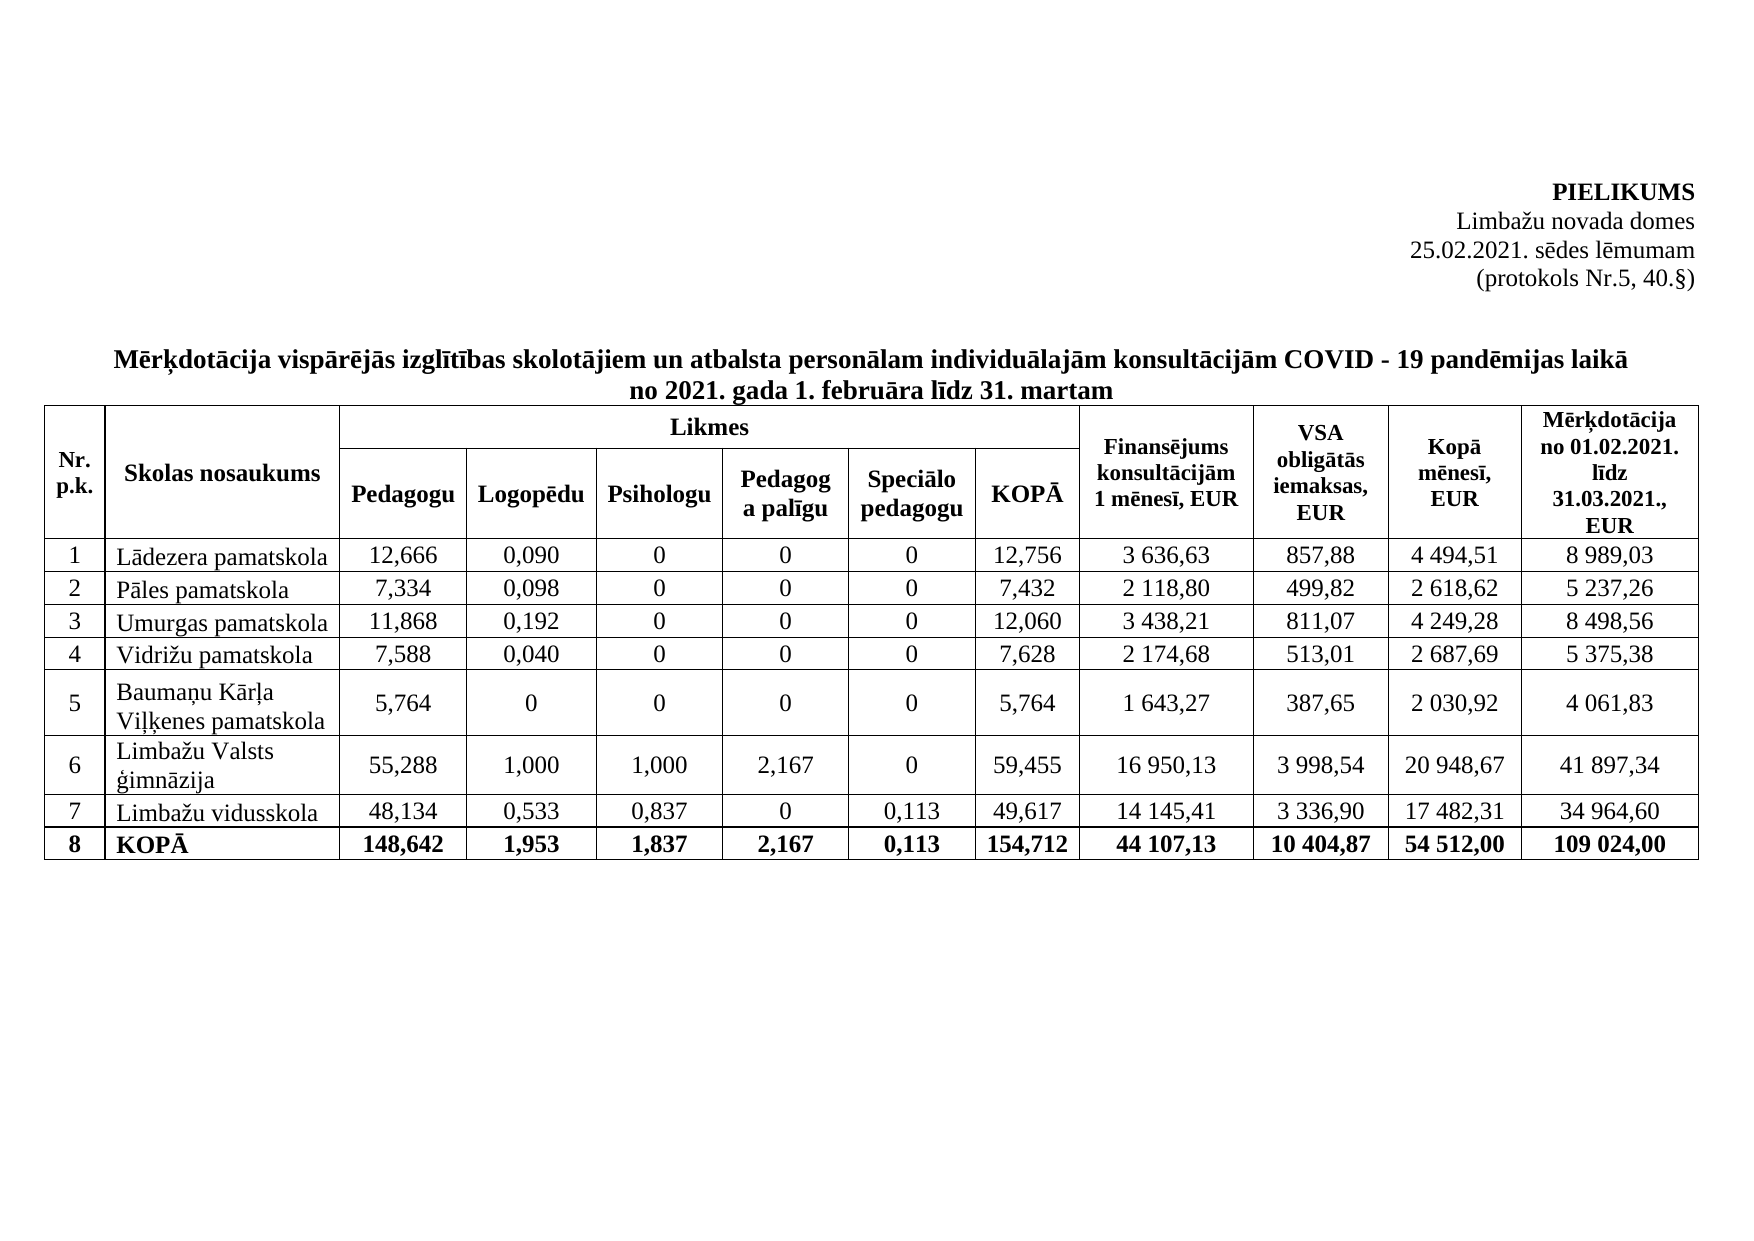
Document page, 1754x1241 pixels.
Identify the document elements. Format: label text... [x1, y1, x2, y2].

table_cell KOPĀ [106, 828, 339, 859]
table_cell 2 030,92 [1389, 670, 1521, 735]
table_cell 16 950,13 [1080, 736, 1253, 793]
table_cell 55,288 [340, 736, 466, 793]
table_header Mērķdotācija vispārējās izglītības skolotājiem un atbalsta personālam individuālajām konsultācijām COVID - 19 pandēmijas laikā no 2021. gada 1. februāra līdz 31. martam [44, 316, 1698, 405]
table_cell 8 [45, 828, 104, 859]
table_cell 0 [849, 670, 975, 735]
table_cell 5 [45, 670, 104, 735]
table_cell 4 061,83 [1522, 670, 1698, 735]
table_cell Pedagogu [340, 449, 466, 538]
table_cell 2,167 [723, 828, 848, 859]
table_cell 0 [723, 539, 848, 571]
table_cell 5,764 [976, 670, 1079, 735]
table_cell 0 [849, 736, 975, 793]
table_cell Kopā mēnesī, EUR [1389, 406, 1521, 538]
text 25.02.2021. sēdes lēmumam [118, 235, 1695, 263]
table_cell 4 [45, 638, 104, 669]
table_cell 857,88 [1254, 539, 1388, 571]
table_cell Limbažu vidusskola [106, 795, 339, 826]
table_cell 8 989,03 [1522, 539, 1698, 571]
table_cell 7,432 [976, 572, 1079, 604]
table_cell 2,167 [723, 736, 848, 793]
table_cell 5 237,26 [1522, 572, 1698, 604]
table_cell 7,588 [340, 638, 466, 669]
table_cell KOPĀ [976, 449, 1079, 538]
table_cell 11,868 [340, 605, 466, 637]
table_cell 44 107,13 [1080, 828, 1253, 859]
table_cell 41 897,34 [1522, 736, 1698, 793]
table_cell 0,113 [849, 828, 975, 859]
table_cell 59,455 [976, 736, 1079, 793]
table_cell 0,533 [467, 795, 596, 826]
table_cell 3 998,54 [1254, 736, 1388, 793]
table_cell Psihologu [597, 449, 722, 538]
table_cell Baumaņu Kārļa Viļķenes pamatskola [106, 670, 339, 735]
table_cell 1,837 [597, 828, 722, 859]
table_cell 3 336,90 [1254, 795, 1388, 826]
table_cell 0,040 [467, 638, 596, 669]
table_cell 3 438,21 [1080, 605, 1253, 637]
table_cell 54 512,00 [1389, 828, 1521, 859]
table_cell 0 [597, 572, 722, 604]
table_cell 8 498,56 [1522, 605, 1698, 637]
table_cell 2 618,62 [1389, 572, 1521, 604]
table_cell Pedagoga palīgu [723, 449, 848, 538]
table_cell 2 687,69 [1389, 638, 1521, 669]
table_cell Lādezera pamatskola [106, 539, 339, 571]
table_cell Nr.p.k. [45, 406, 104, 538]
table_cell Speciālo pedagogu [849, 449, 975, 538]
table_cell Umurgas pamatskola [106, 605, 339, 637]
table_cell 811,07 [1254, 605, 1388, 637]
table_cell 109 024,00 [1522, 828, 1698, 859]
table_cell 1 643,27 [1080, 670, 1253, 735]
table_cell 7 [45, 795, 104, 826]
table_cell 0 [723, 795, 848, 826]
table_cell 0 [849, 605, 975, 637]
text Limbažu novada domes [118, 206, 1695, 235]
table_cell 1,953 [467, 828, 596, 859]
table_cell 0 [723, 670, 848, 735]
table_cell 499,82 [1254, 572, 1388, 604]
table_cell 0 [849, 638, 975, 669]
table_cell 34 964,60 [1522, 795, 1698, 826]
table_cell 0,192 [467, 605, 596, 637]
table_cell 3 [45, 605, 104, 637]
table_cell 12,666 [340, 539, 466, 571]
table_cell 0 [597, 670, 722, 735]
table_cell 0,837 [597, 795, 722, 826]
table_cell 7,334 [340, 572, 466, 604]
table_cell Skolas nosaukums [106, 406, 339, 538]
table_cell Finansējums konsultācijām 1 mēnesī, EUR [1080, 406, 1253, 538]
table_cell Likmes [340, 406, 1079, 447]
table_cell 6 [45, 736, 104, 793]
table_cell Mērķdotācija no 01.02.2021. līdz 31.03.2021., EUR [1522, 406, 1698, 538]
table_cell 0,090 [467, 539, 596, 571]
table_cell VSA obligātās iemaksas, EUR [1254, 406, 1388, 538]
table_cell 1,000 [597, 736, 722, 793]
table_cell 4 249,28 [1389, 605, 1521, 637]
table_cell 0 [849, 539, 975, 571]
table_cell 17 482,31 [1389, 795, 1521, 826]
table_cell 20 948,67 [1389, 736, 1521, 793]
table_cell 0 [849, 572, 975, 604]
table_cell 0,113 [849, 795, 975, 826]
table_cell 49,617 [976, 795, 1079, 826]
table_cell 0 [597, 539, 722, 571]
table_cell 3 636,63 [1080, 539, 1253, 571]
table_cell 0 [597, 638, 722, 669]
table_cell 12,756 [976, 539, 1079, 571]
table_cell Logopēdu [467, 449, 596, 538]
table_cell 148,642 [340, 828, 466, 859]
table_cell 0 [723, 605, 848, 637]
table_cell 387,65 [1254, 670, 1388, 735]
table_cell 0 [723, 638, 848, 669]
table_cell 5,764 [340, 670, 466, 735]
table_cell 2 [45, 572, 104, 604]
table_cell 10 404,87 [1254, 828, 1388, 859]
table_cell 513,01 [1254, 638, 1388, 669]
table_cell 0 [597, 605, 722, 637]
table_cell 7,628 [976, 638, 1079, 669]
table_cell Pāles pamatskola [106, 572, 339, 604]
text PIELIKUMS [118, 177, 1695, 206]
table_cell Vidrižu pamatskola [106, 638, 339, 669]
table_cell 4 494,51 [1389, 539, 1521, 571]
table_cell 14 145,41 [1080, 795, 1253, 826]
table_cell 12,060 [976, 605, 1079, 637]
table_cell 1 [45, 539, 104, 571]
table_cell Limbažu Valsts ģimnāzija [106, 736, 339, 793]
table_cell 154,712 [976, 828, 1079, 859]
table_cell 1,000 [467, 736, 596, 793]
table_cell 2 174,68 [1080, 638, 1253, 669]
text (protokols Nr.5, 40.§) [118, 263, 1695, 292]
table_cell 0 [467, 670, 596, 735]
table_cell 48,134 [340, 795, 466, 826]
table_cell 5 375,38 [1522, 638, 1698, 669]
table_cell 0,098 [467, 572, 596, 604]
table_cell 0 [723, 572, 848, 604]
table_cell 2 118,80 [1080, 572, 1253, 604]
